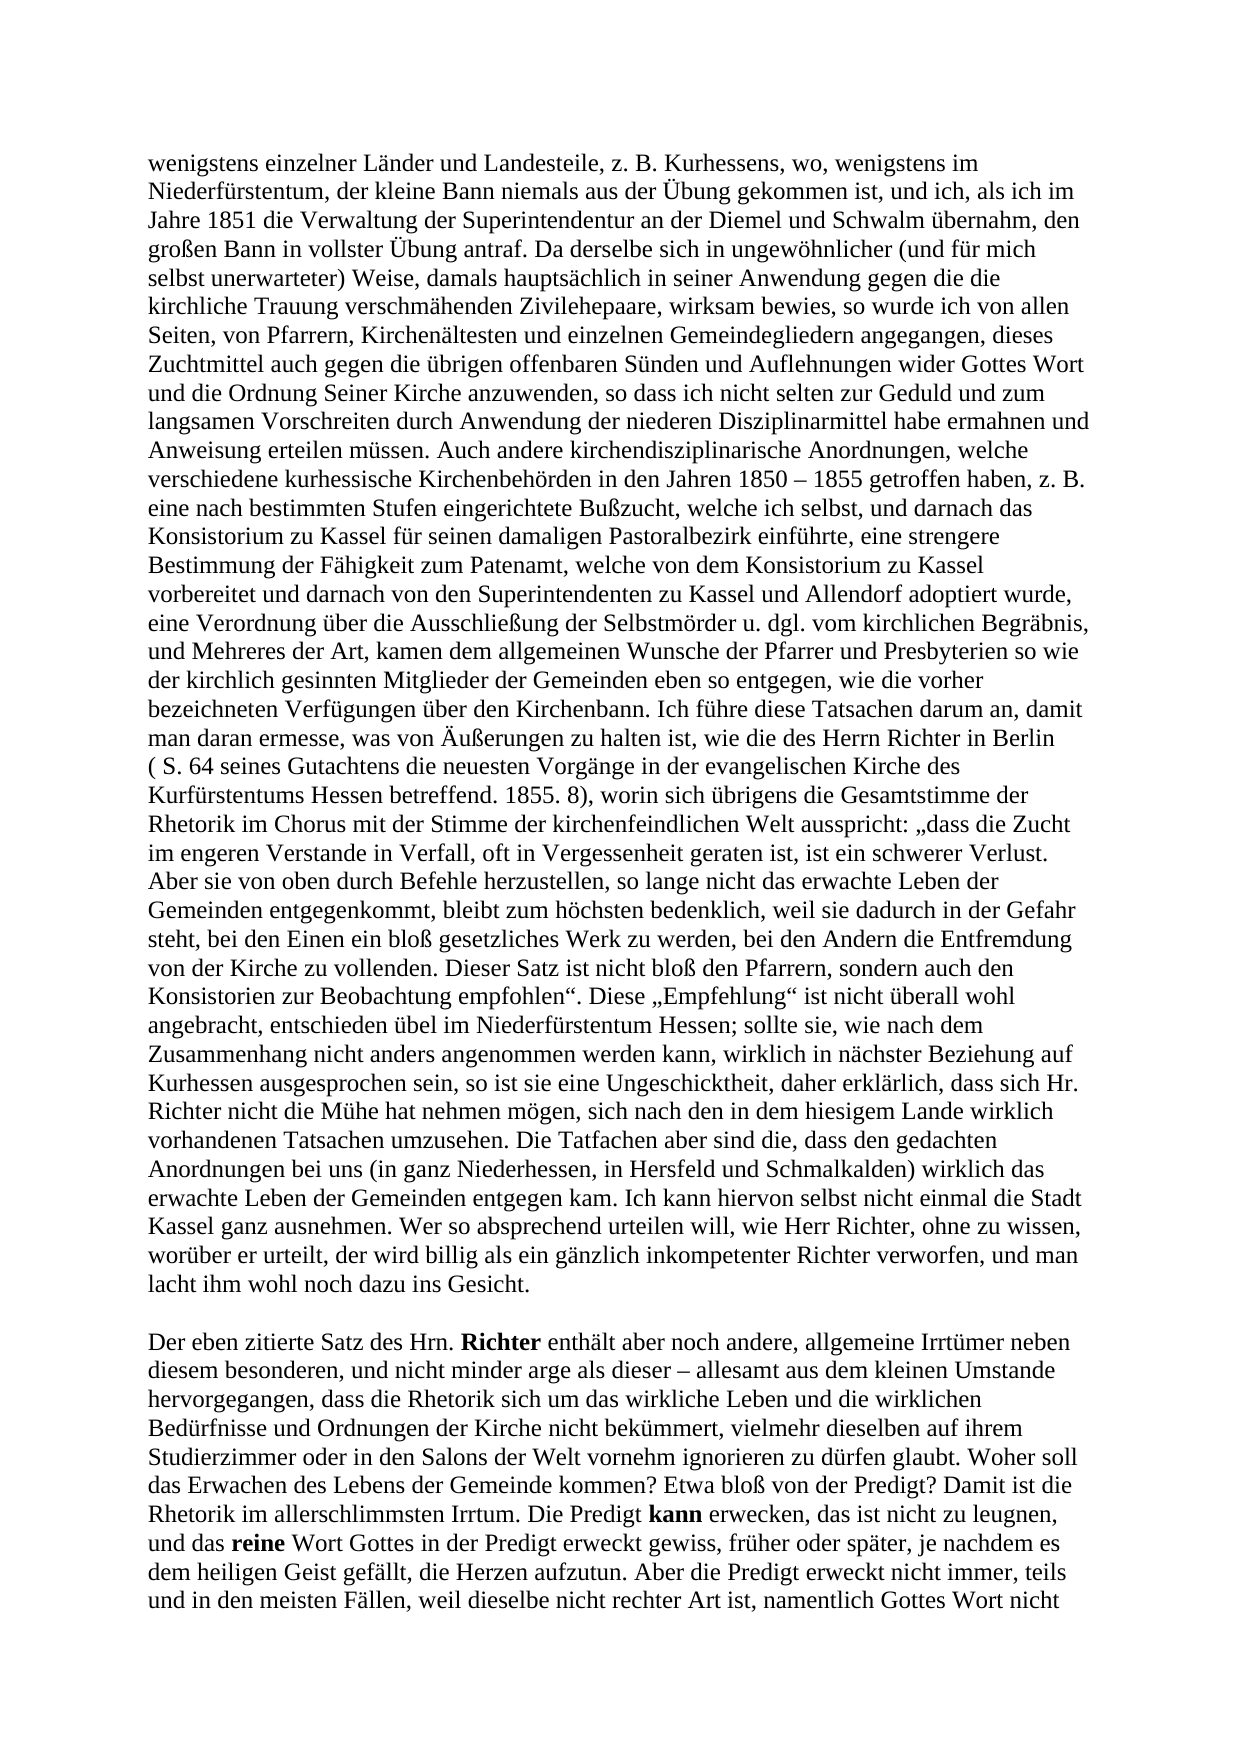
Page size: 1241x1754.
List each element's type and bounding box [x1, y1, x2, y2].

text [148, 1327, 1093, 1614]
text [148, 148, 1093, 1298]
